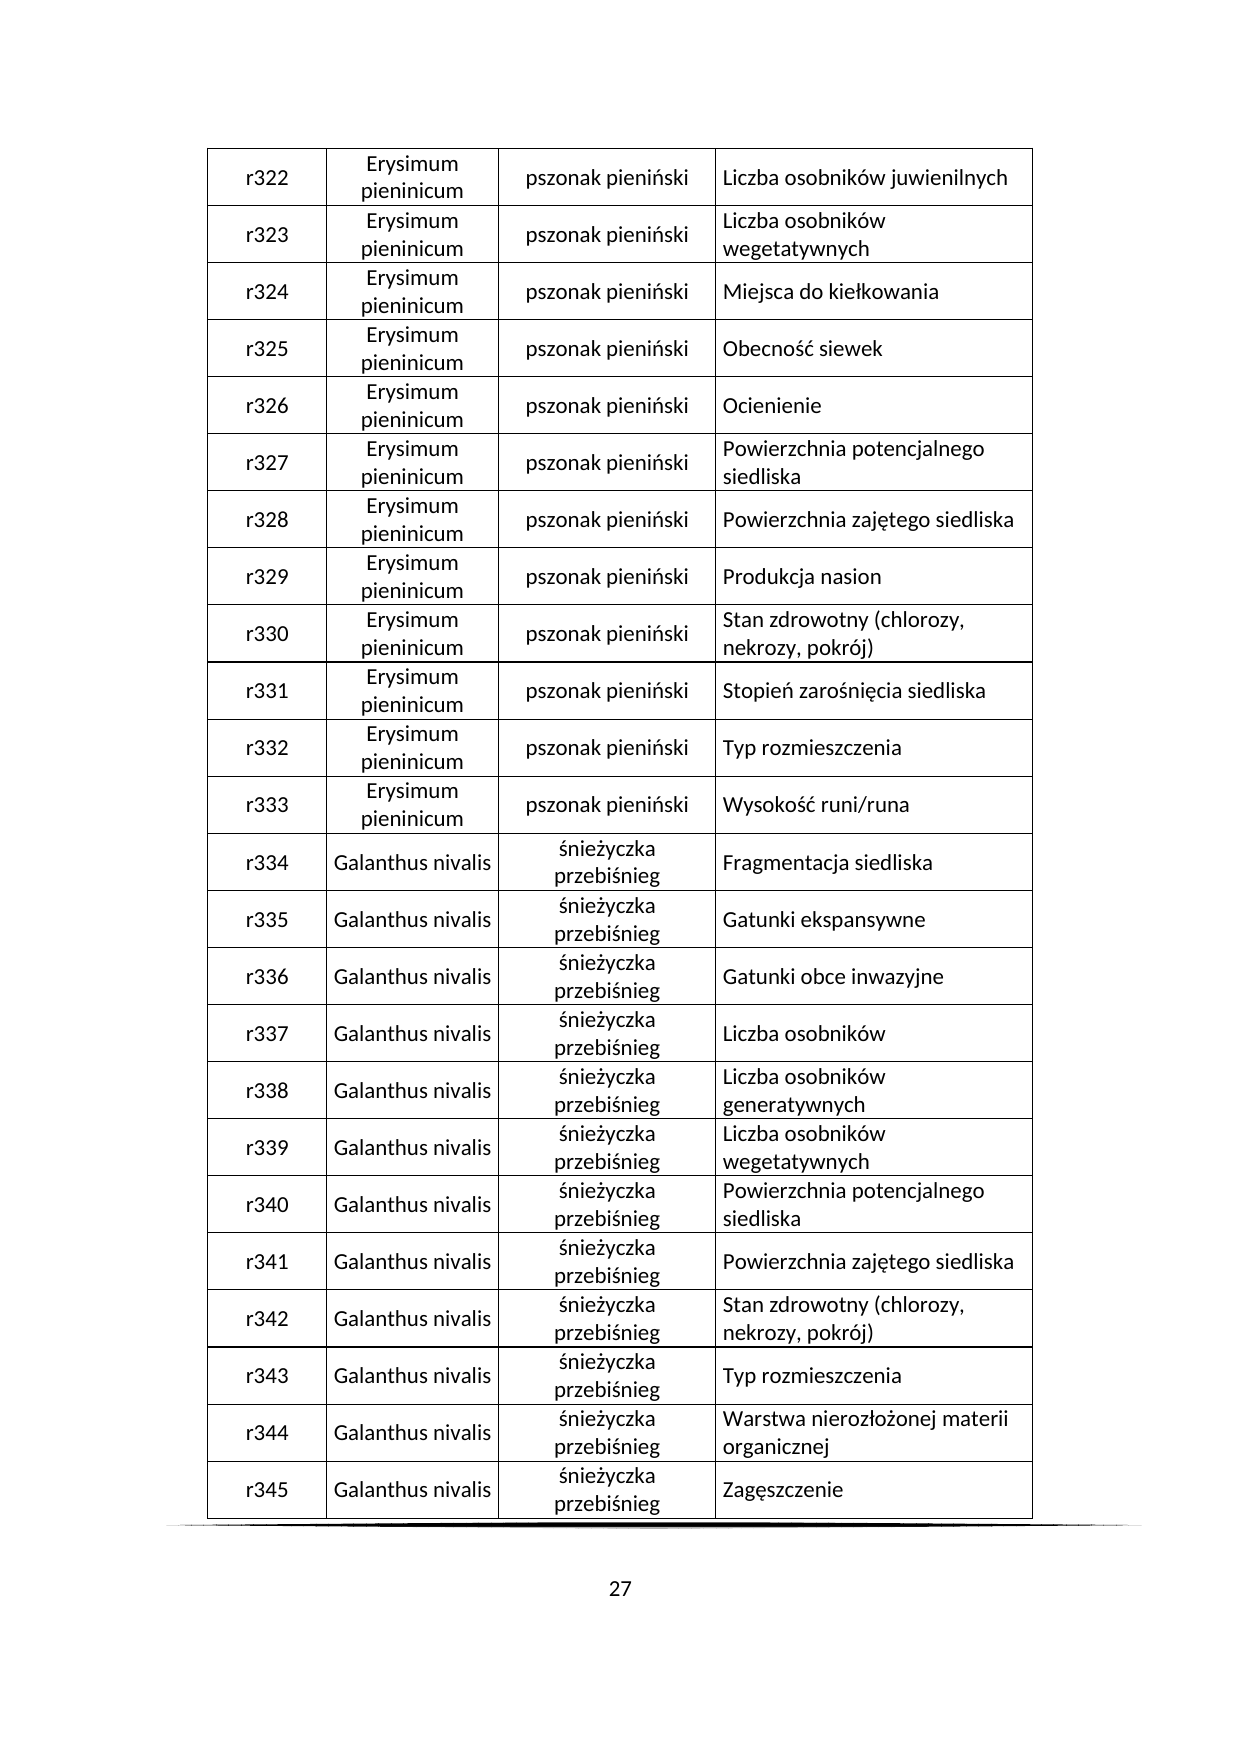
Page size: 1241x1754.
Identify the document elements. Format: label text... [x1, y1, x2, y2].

table_cell śnieżyczka przebiśnieg [499, 834, 715, 890]
table_cell Liczba osobników wegetatywnych [716, 1119, 1032, 1175]
table_cell Fragmentacja siedliska [716, 834, 1032, 890]
table_cell Galanthus nivalis [327, 1233, 498, 1289]
table_cell r343 [208, 1348, 326, 1403]
table_cell r338 [208, 1062, 326, 1118]
table_cell Erysimum pieninicum [327, 663, 498, 718]
table_cell Typ rozmieszczenia [716, 720, 1032, 776]
table_cell pszonak pieniński [499, 320, 715, 376]
table_cell r328 [208, 491, 326, 547]
table_cell Powierzchnia zajętego siedliska [716, 491, 1032, 547]
table_cell Liczba osobników juwienilnych [716, 149, 1032, 205]
table_cell r329 [208, 548, 326, 604]
table_cell pszonak pieniński [499, 491, 715, 547]
table_cell śnieżyczka przebiśnieg [499, 1005, 715, 1061]
table_cell śnieżyczka przebiśnieg [499, 1119, 715, 1175]
table_cell Liczba osobników generatywnych [716, 1062, 1032, 1118]
table_cell Erysimum pieninicum [327, 605, 498, 661]
table_cell śnieżyczka przebiśnieg [499, 1348, 715, 1403]
table_cell Galanthus nivalis [327, 948, 498, 1004]
table_cell pszonak pieniński [499, 377, 715, 433]
table_cell r330 [208, 605, 326, 661]
table_cell Obecność siewek [716, 320, 1032, 376]
table_cell pszonak pieniński [499, 434, 715, 490]
table_cell r331 [208, 663, 326, 718]
table_cell pszonak pieniński [499, 548, 715, 604]
table_cell Miejsca do kiełkowania [716, 263, 1032, 319]
table_cell Produkcja nasion [716, 548, 1032, 604]
table_cell Liczba osobników [716, 1005, 1032, 1061]
table_cell śnieżyczka przebiśnieg [499, 1062, 715, 1118]
table_cell Galanthus nivalis [327, 1119, 498, 1175]
table_cell Galanthus nivalis [327, 1462, 498, 1518]
table_cell r325 [208, 320, 326, 376]
table_cell Typ rozmieszczenia [716, 1348, 1032, 1403]
table_cell Galanthus nivalis [327, 1176, 498, 1232]
table_cell pszonak pieniński [499, 720, 715, 776]
table_cell Erysimum pieninicum [327, 320, 498, 376]
table_cell Powierzchnia potencjalnego siedliska [716, 1176, 1032, 1232]
table_cell pszonak pieniński [499, 206, 715, 262]
table_cell Erysimum pieninicum [327, 377, 498, 433]
table_cell r333 [208, 777, 326, 833]
table_cell śnieżyczka przebiśnieg [499, 1176, 715, 1232]
table_cell Powierzchnia zajętego siedliska [716, 1233, 1032, 1289]
table_cell śnieżyczka przebiśnieg [499, 948, 715, 1004]
table_cell śnieżyczka przebiśnieg [499, 891, 715, 947]
table_cell r335 [208, 891, 326, 947]
table_cell Zagęszczenie [716, 1462, 1032, 1518]
table_cell pszonak pieniński [499, 777, 715, 833]
table_cell Erysimum pieninicum [327, 777, 498, 833]
table_cell Galanthus nivalis [327, 1290, 498, 1346]
table_cell r345 [208, 1462, 326, 1518]
table_cell Galanthus nivalis [327, 1005, 498, 1061]
table_cell Stopień zarośnięcia siedliska [716, 663, 1032, 718]
table_cell Powierzchnia potencjalnego siedliska [716, 434, 1032, 490]
table_cell Erysimum pieninicum [327, 263, 498, 319]
table_cell pszonak pieniński [499, 605, 715, 661]
table_cell r336 [208, 948, 326, 1004]
table_cell r341 [208, 1233, 326, 1289]
table_cell śnieżyczka przebiśnieg [499, 1462, 715, 1518]
table_cell r322 [208, 149, 326, 205]
table_cell Galanthus nivalis [327, 891, 498, 947]
table_cell Galanthus nivalis [327, 1062, 498, 1118]
table_cell pszonak pieniński [499, 663, 715, 718]
table_cell r334 [208, 834, 326, 890]
table_cell r337 [208, 1005, 326, 1061]
table_cell Stan zdrowotny (chlorozy, nekrozy, pokrój) [716, 605, 1032, 661]
table_cell r344 [208, 1405, 326, 1461]
table_cell r326 [208, 377, 326, 433]
table_cell Ocienienie [716, 377, 1032, 433]
table_cell pszonak pieniński [499, 149, 715, 205]
table_cell r339 [208, 1119, 326, 1175]
table_cell śnieżyczka przebiśnieg [499, 1405, 715, 1461]
picture [166, 1521, 1142, 1529]
table_cell Erysimum pieninicum [327, 149, 498, 205]
table_cell Gatunki ekspansywne [716, 891, 1032, 947]
table_cell Galanthus nivalis [327, 1405, 498, 1461]
table_cell Galanthus nivalis [327, 1348, 498, 1403]
table_cell śnieżyczka przebiśnieg [499, 1290, 715, 1346]
table_cell Wysokość runi/runa [716, 777, 1032, 833]
table_cell Stan zdrowotny (chlorozy, nekrozy, pokrój) [716, 1290, 1032, 1346]
table_cell r327 [208, 434, 326, 490]
table_cell Erysimum pieninicum [327, 434, 498, 490]
table_cell Erysimum pieninicum [327, 206, 498, 262]
table_cell r342 [208, 1290, 326, 1346]
table_cell r340 [208, 1176, 326, 1232]
table_cell pszonak pieniński [499, 263, 715, 319]
table_cell Gatunki obce inwazyjne [716, 948, 1032, 1004]
table_cell r324 [208, 263, 326, 319]
table_cell śnieżyczka przebiśnieg [499, 1233, 715, 1289]
table_cell r332 [208, 720, 326, 776]
table_cell Erysimum pieninicum [327, 548, 498, 604]
table_cell r323 [208, 206, 326, 262]
table_cell Warstwa nierozłożonej materii organicznej [716, 1405, 1032, 1461]
table_cell Erysimum pieninicum [327, 720, 498, 776]
table_cell Liczba osobników wegetatywnych [716, 206, 1032, 262]
table_cell Erysimum pieninicum [327, 491, 498, 547]
table_cell Galanthus nivalis [327, 834, 498, 890]
